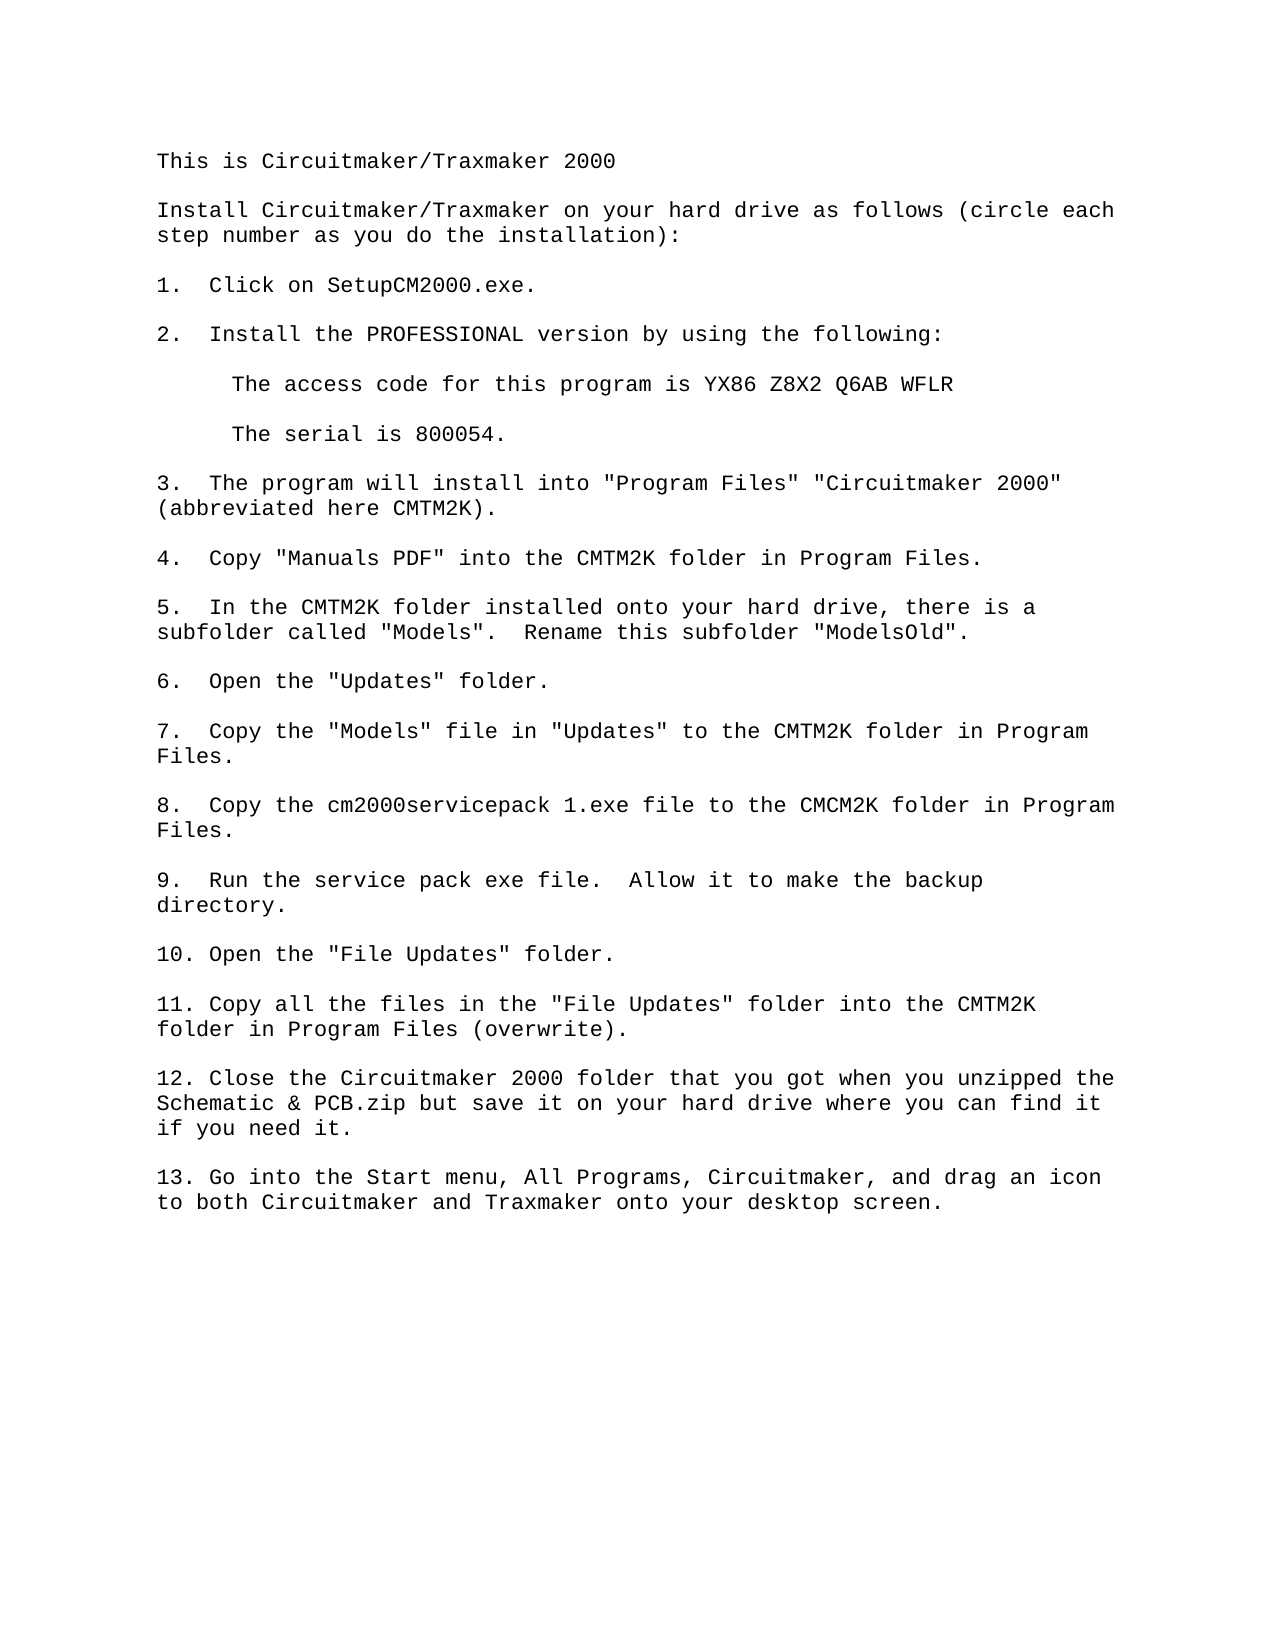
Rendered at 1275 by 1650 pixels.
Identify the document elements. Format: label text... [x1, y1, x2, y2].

text 3. The program will install into "Program Files" "Circuitmaker 2000" (abbreviated here CMTM2K). [156, 472, 1118, 522]
text The access code for this program is YX86 Z8X2 Q6AB WFLR [156, 373, 1118, 398]
text This is Circuitmaker/Traxmaker 2000 [156, 150, 1118, 175]
text 5. In the CMTM2K folder installed onto your hard drive, there is a subfolder called "Models". Rename this subfolder "ModelsOld". [156, 596, 1118, 646]
text Install Circuitmaker/Traxmaker on your hard drive as follows (circle each step number as you do the installation): [156, 199, 1118, 249]
text 6. Open the "Updates" folder. [156, 671, 1118, 695]
text 10. Open the "File Updates" folder. [156, 943, 1118, 968]
text 9. Run the service pack exe file. Allow it to make the backup directory. [156, 869, 1118, 918]
text 13. Go into the Start menu, All Programs, Circuitmaker, and drag an icon to both Circuitmaker and Traxmaker onto your desktop screen. [156, 1166, 1118, 1216]
text The serial is 800054. [156, 423, 1118, 447]
text 11. Copy all the files in the "File Updates" folder into the CMTM2K folder in Program Files (overwrite). [156, 993, 1118, 1042]
text 7. Copy the "Models" file in "Updates" to the CMTM2K folder in Program Files. [156, 720, 1118, 770]
text 8. Copy the cm2000servicepack 1.exe file to the CMCM2K folder in Program Files. [156, 794, 1118, 844]
text 4. Copy "Manuals PDF" into the CMTM2K folder in Program Files. [156, 547, 1118, 571]
text 12. Close the Circuitmaker 2000 folder that you got when you unzipped the Schematic & PCB.zip but save it on your hard drive where you can find it if you need it. [156, 1067, 1118, 1142]
text 2. Install the PROFESSIONAL version by using the following: [156, 323, 1118, 348]
text 1. Click on SetupCM2000.exe. [156, 274, 1118, 299]
